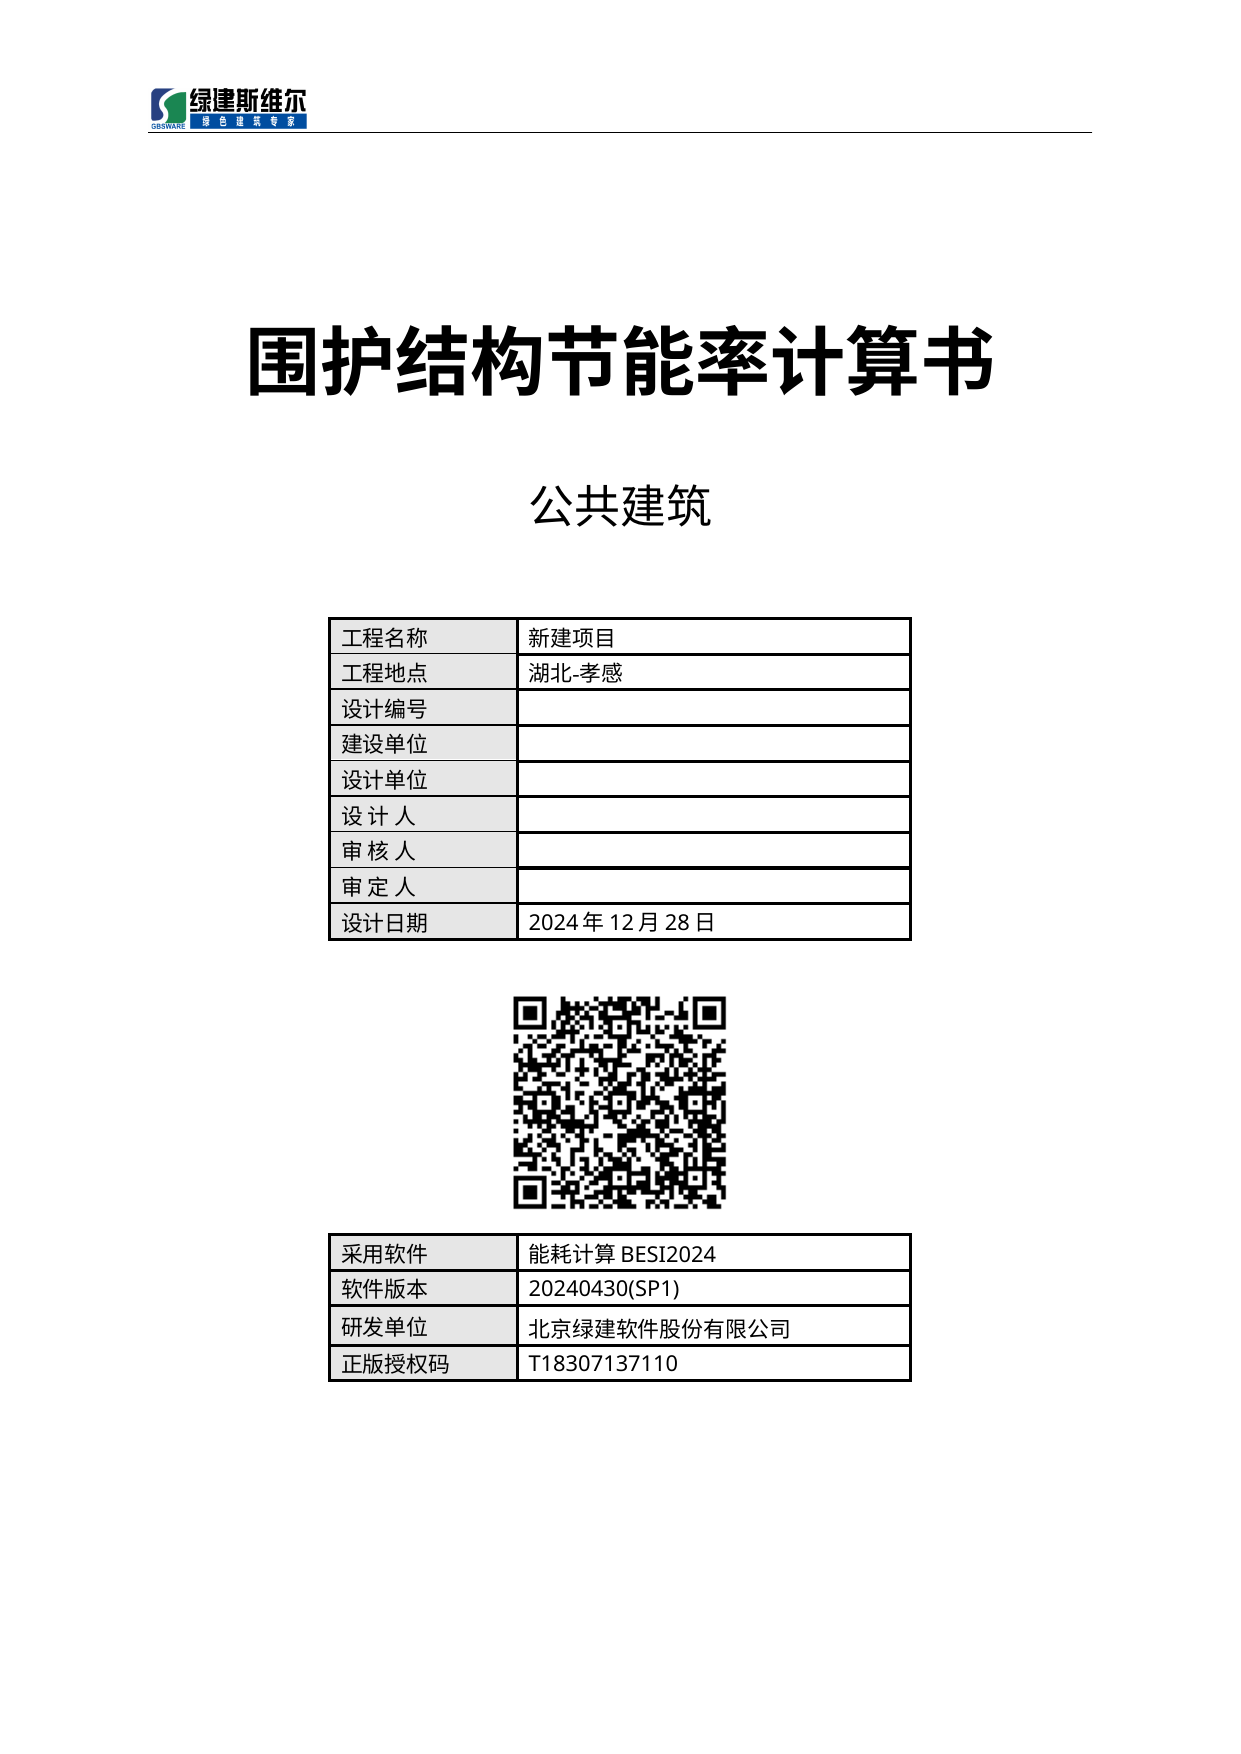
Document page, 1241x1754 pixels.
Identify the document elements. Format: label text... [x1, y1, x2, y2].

picture [496, 978, 745, 1228]
picture [147, 88, 308, 130]
table_cell [519, 834, 909, 866]
table_cell 软件版本 [331, 1272, 516, 1304]
table_cell 设计单位 [331, 761, 516, 795]
table_cell 设计日期 [331, 904, 516, 938]
table_cell [519, 727, 909, 759]
table_cell [519, 691, 909, 724]
text 围护结构节能率计算书 [148, 292, 1092, 422]
table_cell 北京绿建软件股份有限公司 [519, 1307, 909, 1344]
table_cell 工程地点 [331, 654, 516, 688]
table_header 新建项目 [519, 620, 909, 653]
table_header 工程名称 [331, 620, 516, 653]
table_cell 正版授权码 [331, 1347, 516, 1379]
table_cell [519, 763, 909, 795]
table_cell 研发单位 [331, 1307, 516, 1344]
table_cell 审 核 人 [331, 832, 516, 866]
text 公共建筑 [148, 454, 1092, 552]
table_cell 建设单位 [331, 726, 516, 759]
table_cell [519, 798, 909, 831]
table_cell 设计编号 [331, 690, 516, 724]
table_cell 2024年12月28日 [519, 905, 909, 938]
table_cell 设 计 人 [331, 797, 516, 831]
table_cell [519, 870, 909, 902]
table_cell 审 定 人 [331, 868, 516, 902]
table_header 能耗计算BESI2024 [519, 1236, 909, 1269]
table_header 采用软件 [331, 1236, 516, 1269]
table_cell T18307137110 [519, 1347, 909, 1379]
table_cell 20240430(SP1) [519, 1272, 909, 1304]
table_cell 湖北-孝感 [519, 656, 909, 688]
